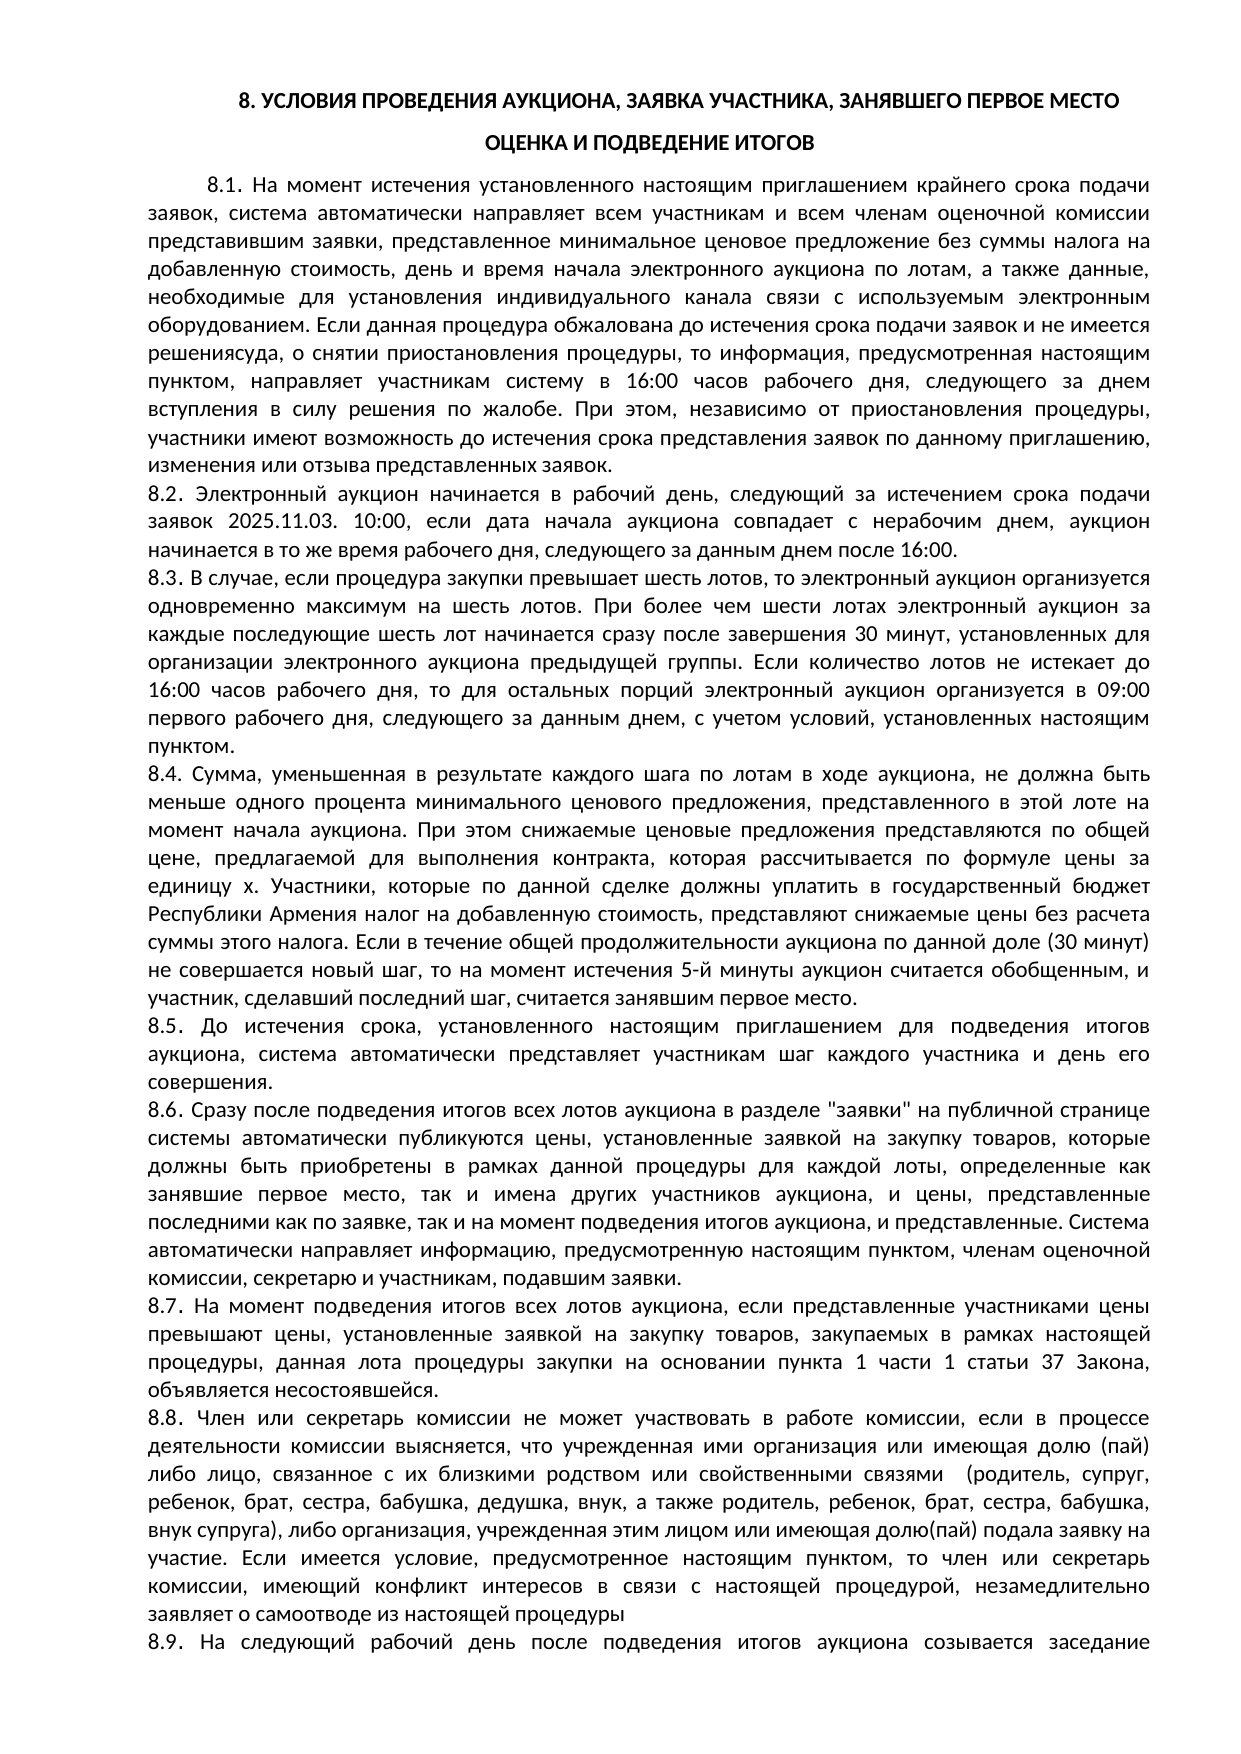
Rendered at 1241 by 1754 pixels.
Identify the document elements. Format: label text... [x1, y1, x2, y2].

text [148, 1627, 1152, 1656]
text 8.8․ Член или секретарь комиссии не может участвовать в работе комиссии, если в процессе деятельности комиссии выясняется, что учрежденная ими организация или имеющая долю (пай) либо лицо, связанное с их близкими родством или свойственными связями (родитель, супруг, ребенок, брат, сестра, бабушка, дедушка, внук, а также родитель, ребенок, брат, сестра, бабушка, внук супруга), либо организация, учрежденная этим лицом или имеющая долю(пай) подала заявку на участие. Если имеется условие, предусмотренное настоящим пунктом, то член или секретарь комиссии, имеющий конфликт интересов в связи с настоящей процедурой, незамедлительно заявляет о самоотводе из настоящей процедуры [148, 1403, 1152, 1627]
text 8.5․ До истечения срока, установленного настоящим приглашением для подведения итогов аукциона, система автоматически представляет участникам шаг каждого участника и день его совершения. [148, 1011, 1152, 1095]
text 8.6․ Сразу после подведения итогов всех лотов аукциона в разделе "заявки" на публичной странице системы автоматически публикуются цены, установленные заявкой на закупку товаров, которые должны быть приобретены в рамках данной процедуры для каждой лоты, определенные как занявшие первое место, так и имена других участников аукциона, и цены, представленные последними как по заявке, так и на момент подведения итогов аукциона, и представленные. Система автоматически направляет информацию, предусмотренную настоящим пунктом, членам оценочной комиссии, секретарю и участникам, подавшим заявки. [148, 1095, 1152, 1291]
text 8.3․ В случае, если процедура закупки превышает шесть лотов, то электронный аукцион организуется одновременно максимум на шесть лотов. При более чем шести лотах электронный аукцион за каждые последующие шесть лот начинается сразу после завершения 30 минут, установленных для организации электронного аукциона предыдущей группы. Если количество лотов не истекает до 16:00 часов рабочего дня, то для остальных порций электронный аукцион организуется в 09:00 первого рабочего дня, следующего за данным днем, с учетом условий, установленных настоящим пунктом. [148, 563, 1152, 759]
text 8.4. Сумма, уменьшенная в результате каждого шага по лотам в ходе аукциона, не должна быть меньше одного процента минимального ценового предложения, представленного в этой лоте на момент начала аукциона. При этом снижаемые ценовые предложения представляются по общей цене, предлагаемой для выполнения контракта, которая рассчитывается по формуле цены за единицу x. Участники, которые по данной сделке должны уплатить в государственный бюджет Республики Армения налог на добавленную стоимость, представляют снижаемые цены без расчета суммы этого налога. Если в течение общей продолжительности аукциона по данной доле (30 минут) не совершается новый шаг, то на момент истечения 5-й минуты аукцион считается обобщенным, и участник, сделавший последний шаг, считается занявшим первое место. [148, 759, 1152, 1011]
text 8.2․ Электронный аукцион начинается в рабочий день, следующий за истечением срока подачи заявок 2025.11.03. 10:00 , если дата начала аукциона совпадает с нерабочим днем, аукцион начинается в то же время рабочего дня, следующего за данным днем после 16:00. [148, 479, 1152, 563]
text 8.1․ На момент истечения установленного настоящим приглашением крайнего срока подачи заявок, система автоматически направляет всем участникам и всем членам оценочной комиссии представившим заявки, представленное минимальное ценовое предложение без суммы налога на добавленную стоимость, день и время начала электронного аукциона по лотам, а также данные, необходимые для установления индивидуального канала связи с используемым электронным оборудованием. Если данная процедура обжалована до истечения срока подачи заявок и не имеется решениясуда, о снятии приостановления процедуры, то информация, предусмотренная настоящим пунктом, направляет участникам систему в 16:00 часов рабочего дня, следующего за днем вступления в силу решения по жалобе. При этом, независимо от приостановления процедуры, участники имеют возможность до истечения срока представления заявок по данному приглашению, изменения или отзыва представленных заявок. [148, 170, 1152, 479]
text 8.7․ На момент подведения итогов всех лотов аукциона, если представленные участниками цены превышают цены, установленные заявкой на закупку товаров, закупаемых в рамках настоящей процедуры, данная лота процедуры закупки на основании пункта 1 части 1 статьи 37 Закона, объявляется несостоявшейся. [148, 1291, 1152, 1403]
text 8. УСЛОВИЯ ПРОВЕДЕНИЯ АУКЦИОНА, ЗАЯВКА УЧАСТНИКА, ЗАНЯВШЕГО ПЕРВОЕ МЕСТО ОЦЕНКА И ПОДВЕДЕНИЕ ИТОГОВ [148, 86, 1152, 156]
